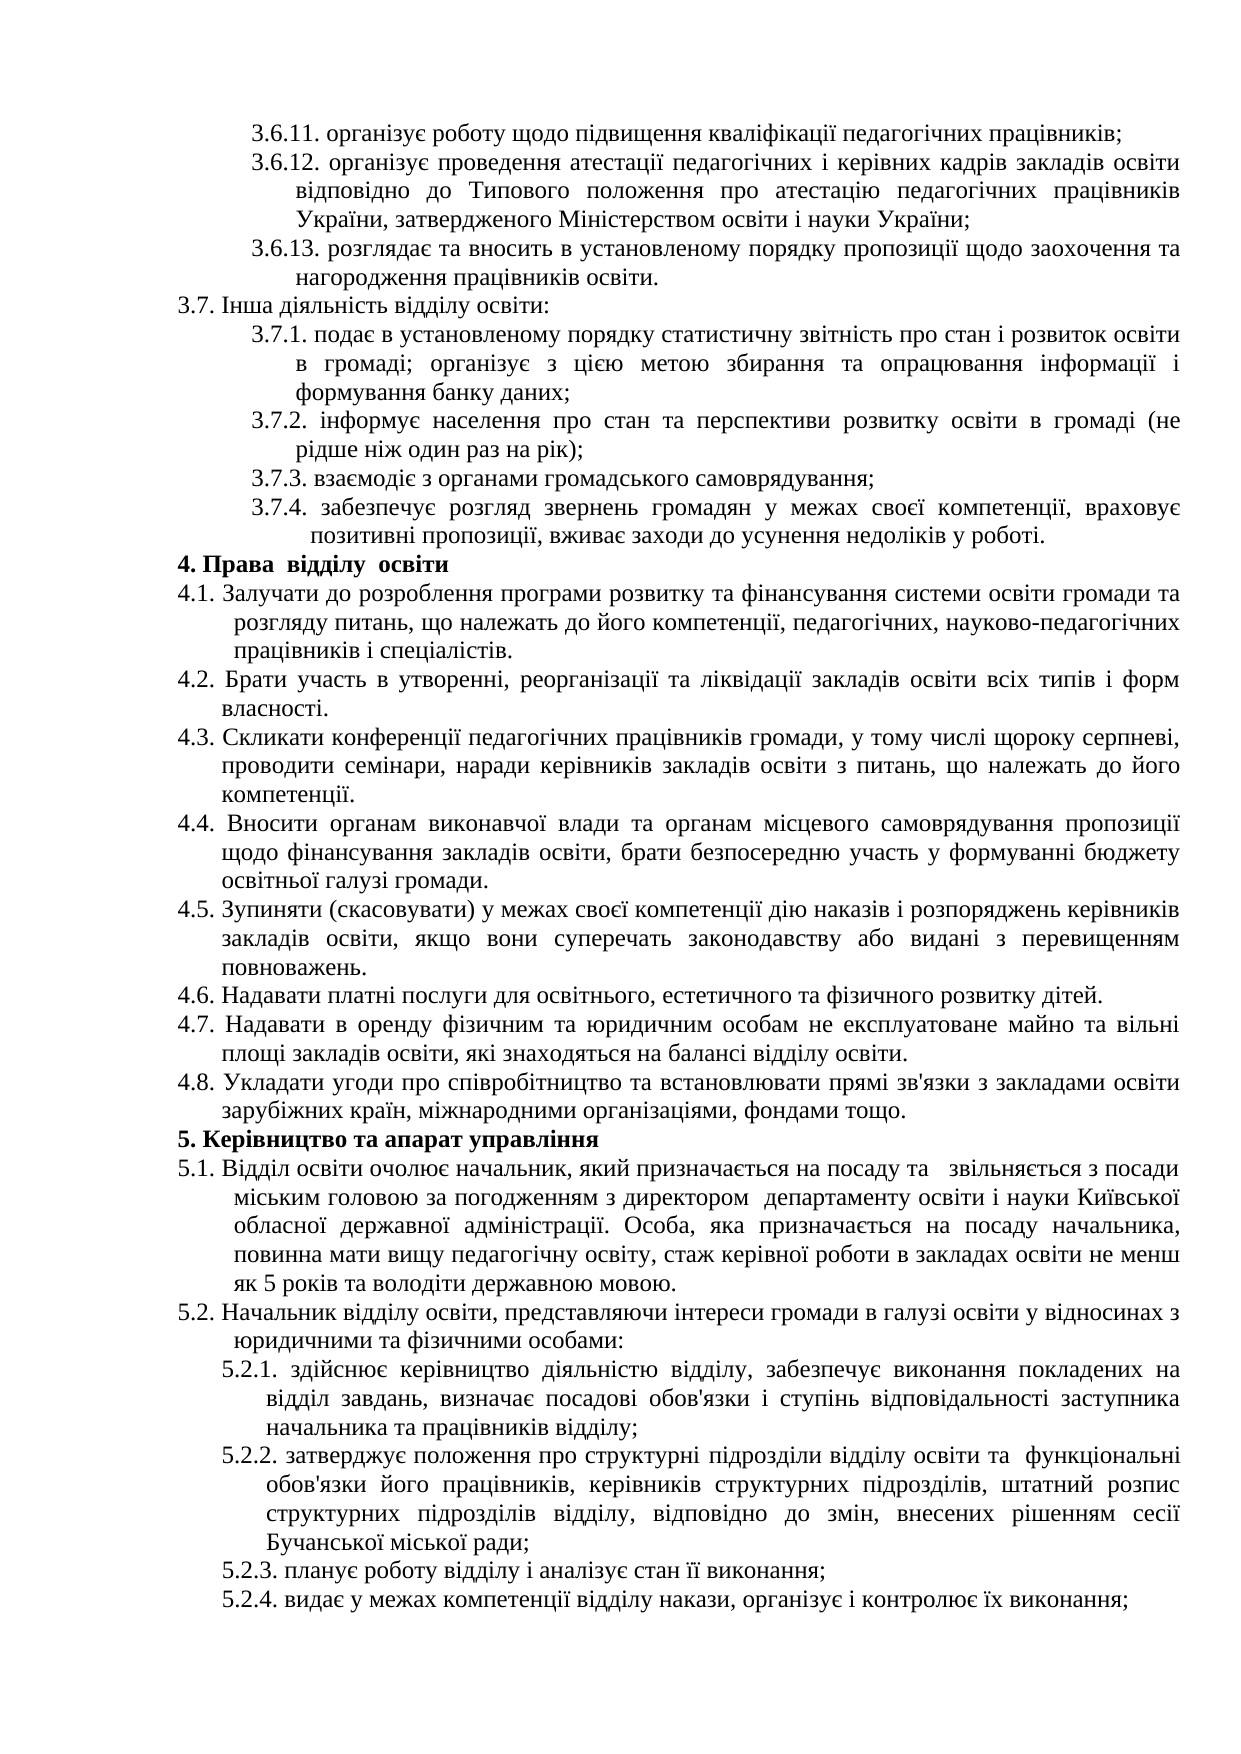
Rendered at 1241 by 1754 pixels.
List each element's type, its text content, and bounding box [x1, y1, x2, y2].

text 3.6.11. організує роботу щодо підвищення кваліфікації педагогічних працівників; [251, 118, 1181, 147]
text 3.7.1. подає в установленому порядку статистичну звітність про стан і розвиток освіти в громаді; організує з цією метою збирання та опрацювання інформації і формування банку даних; [251, 319, 1181, 406]
text 4.4. Вносити органам виконавчої влади та органам місцевого самоврядування пропозиції щодо фінансування закладів освіти, брати безпосередню участь у формуванні бюджету освітньої галузі громади. [177, 808, 1181, 894]
text 4.8. Укладати угоди про співробітництво та встановлювати прямі зв'язки з закладами освіти зарубіжних країн, міжнародними організаціями, фондами тощо. [177, 1067, 1181, 1124]
text 5.1. Відділ освіти очолює начальник, який призначається на посаду та звільняється з посади міським головою за погодженням з директором департаменту освіти і науки Київської обласної державної адміністрації. Особа, яка призначається на посаду начальника, повинна мати вищу педагогічну освіту, стаж керівної роботи в закладах освіти не менш як 5 років та володіти державною мовою. [177, 1153, 1181, 1297]
text 4.3. Скликати конференції педагогічних працівників громади, у тому числі щороку серпневі, проводити семінари, наради керівників закладів освіти з питань, що належать до його компетенції. [177, 722, 1181, 808]
text 4.7. Надавати в оренду фізичним та юридичним особам не експлуатоване майно та вільні площі закладів освіти, які знаходяться на балансі відділу освіти. [177, 1009, 1181, 1067]
text 4.2. Брати участь в утворенні, реорганізації та ліквідації закладів освіти всіх типів і форм власності. [177, 664, 1181, 722]
text 5.2.4. видає у межах компетенції відділу накази, організує і контролює їх виконання; [222, 1584, 1181, 1613]
text 5.2.3. планує роботу відділу і аналізує стан її виконання; [222, 1556, 1181, 1584]
text 3.7.4. забезпечує розгляд звернень громадян у межах своєї компетенції, враховує позитивні пропозиції, вживає заходи до усунення недоліків у роботі. [251, 492, 1181, 549]
text 3.6.13. розглядає та вносить в установленому порядку пропозиції щодо заохочення та нагородження працівників освіти. [251, 233, 1181, 291]
text 4.5. Зупиняти (скасовувати) у межах своєї компетенції дію наказів і розпоряджень керівників закладів освіти, якщо вони суперечать законодавству або видані з перевищенням повноважень. [177, 894, 1181, 981]
text 4. Права відділу освіти [177, 549, 1181, 578]
text 3.7.2. інформує населення про стан та перспективи розвитку освіти в громаді (не рідше ніж один раз на рік); [251, 406, 1181, 463]
text 5. Керівництво та апарат управління [177, 1124, 1181, 1153]
text 3.6.12. організує проведення атестації педагогічних і керівних кадрів закладів освіти відповідно до Типового положення про атестацію педагогічних працівників України, затвердженого Міністерством освіти і науки України; [251, 147, 1181, 233]
text 3.7. Інша діяльність відділу освіти: [177, 291, 1181, 319]
text 4.6. Надавати платні послуги для освітнього, естетичного та фізичного розвитку дітей. [177, 981, 1181, 1009]
text 4.1. Залучати до розроблення програми розвитку та фінансування системи освіти громади та розгляду питань, що належать до його компетенції, педагогічних, науково-педагогічних працівників і спеціалістів. [177, 578, 1181, 664]
text 5.2.1. здійснює керівництво діяльністю відділу, забезпечує виконання покладених на відділ завдань, визначає посадові обов'язки і ступінь відповідальності заступника начальника та працівників відділу; [221, 1354, 1181, 1441]
text 5.2. Начальник відділу освіти, представляючи інтереси громади в галузі освіти у відносинах з юридичними та фізичними особами: [177, 1297, 1181, 1354]
text 3.7.3. взаємодіє з органами громадського самоврядування; [251, 463, 1181, 492]
text 5.2.2. затверджує положення про структурні підрозділи відділу освіти та функціональні обов'язки його працівників, керівників структурних підрозділів, штатний розпис структурних підрозділів відділу, відповідно до змін, внесених рішенням сесії Бучанської міської ради; [221, 1441, 1181, 1556]
